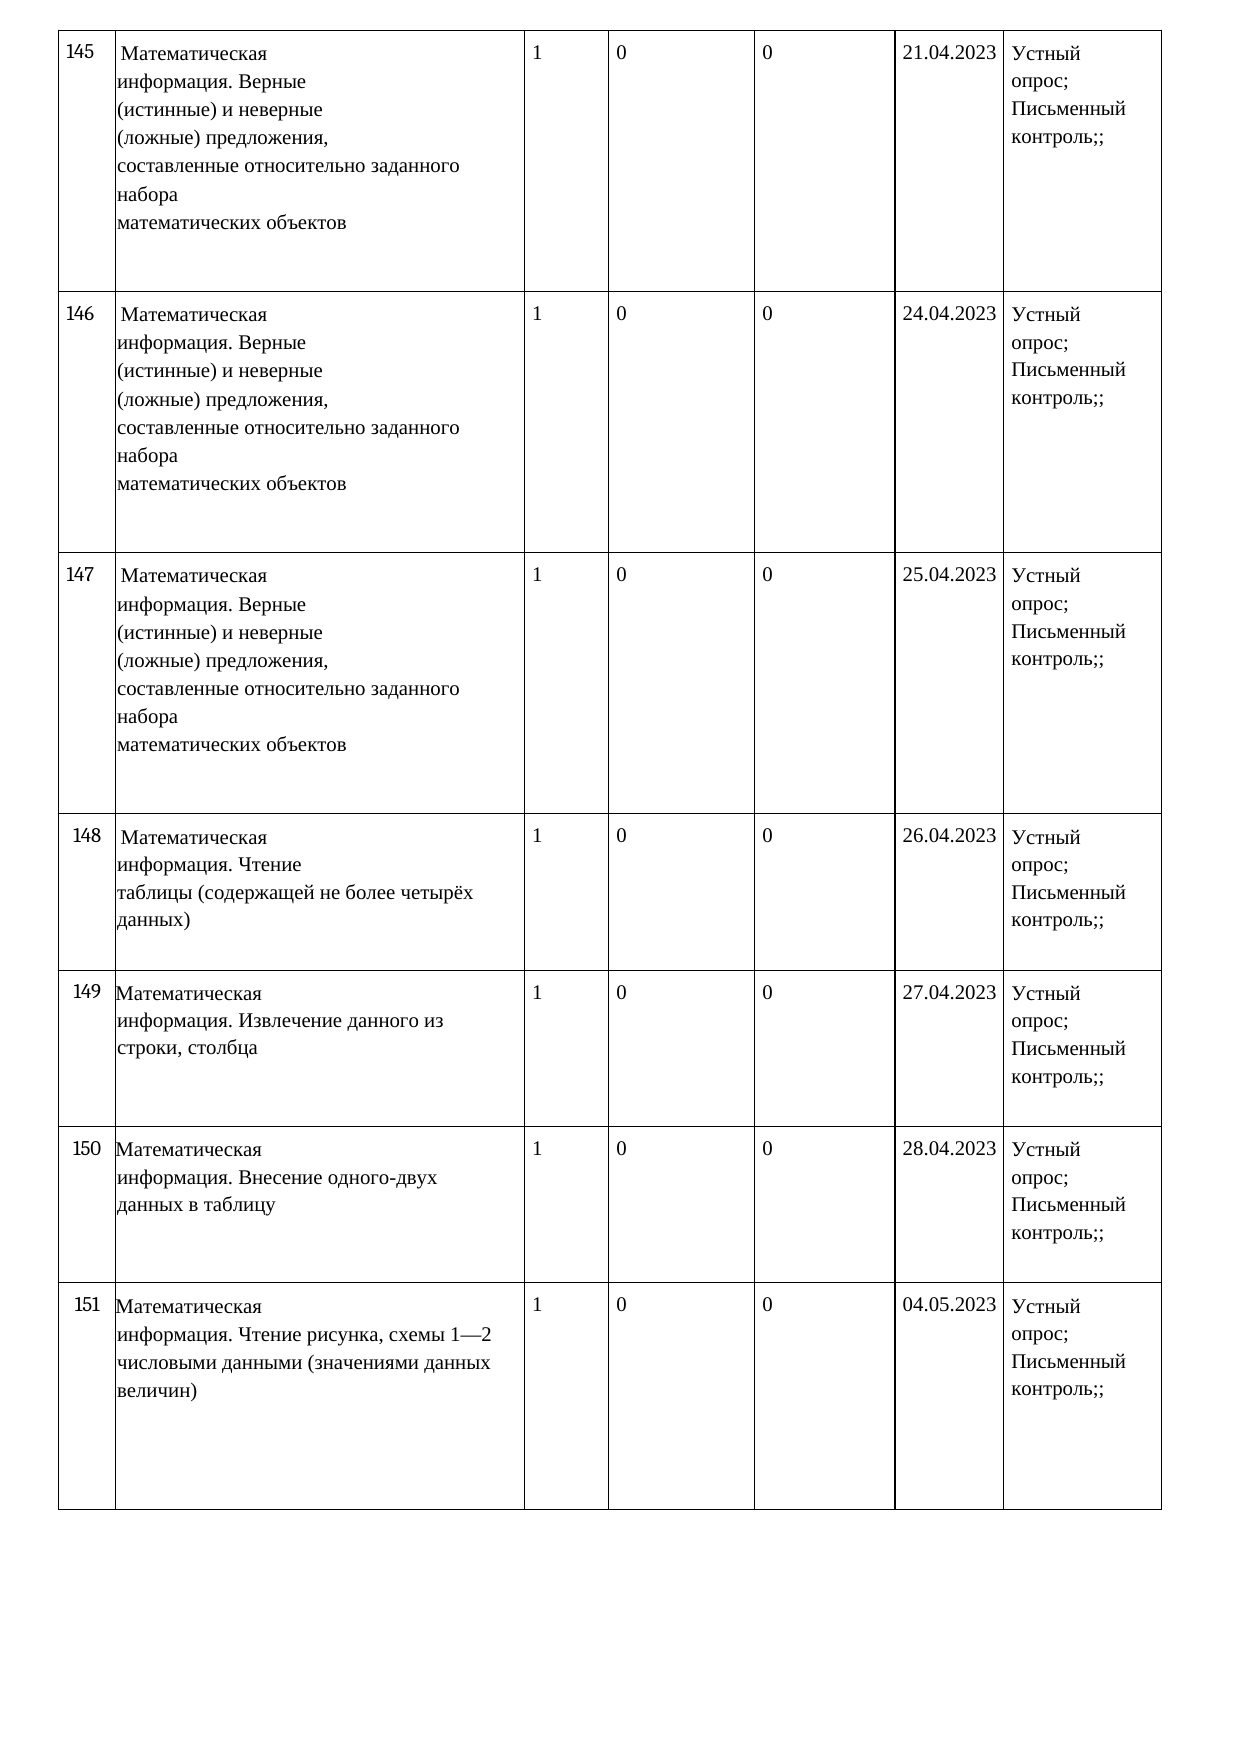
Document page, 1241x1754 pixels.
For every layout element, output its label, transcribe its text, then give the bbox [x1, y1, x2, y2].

table_cell 0 [755, 292, 894, 552]
table_cell 145 [59, 31, 115, 291]
table_cell 0 [609, 553, 754, 813]
table_cell 1 [525, 553, 608, 813]
table_cell 0 [609, 292, 754, 552]
table_cell 1 [525, 971, 608, 1126]
table_cell Устный опрос; Письменный контроль;; [1004, 1127, 1161, 1282]
table_cell Устный опрос; Письменный контроль;; [1004, 553, 1161, 813]
table_cell Математическая информация. Внесение одного-двух данных в таблицу [116, 1127, 524, 1282]
table_cell 0 [609, 1127, 754, 1282]
table_cell Математическая информация. Чтение таблицы (содержащей не более четырёх данных) [116, 814, 524, 969]
table_cell 1 [525, 292, 608, 552]
table_cell 0 [755, 553, 894, 813]
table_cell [1004, 31, 1161, 291]
table_cell 1 [525, 31, 608, 291]
table_cell 148 [59, 814, 115, 969]
table_cell Устный опрос; Письменный контроль;; [1004, 814, 1161, 969]
table_cell 0 [755, 1127, 894, 1282]
table_cell 27.04.2023 [896, 971, 1003, 1126]
table_cell 1 [525, 1127, 608, 1282]
table_cell 24.04.2023 [896, 292, 1003, 552]
table_cell Математическая информация. Верные (истинные) и неверные (ложные) предложения, составленные относительно заданного набора математических объектов [116, 553, 524, 813]
table_cell 26.04.2023 [896, 814, 1003, 969]
table_cell Математическая информация. Верные (истинные) и неверные (ложные) предложения, составленные относительно заданного набора математических объектов [116, 31, 524, 291]
table_cell Устный опрос; Письменный контроль;; [1004, 971, 1161, 1126]
table_cell 0 [755, 814, 894, 969]
table_cell 146 [59, 292, 115, 552]
table_cell 149 [59, 971, 115, 1126]
table_cell 151 [59, 1283, 115, 1508]
table_cell 04.05.2023 [896, 1283, 1003, 1508]
table_cell 0 [609, 971, 754, 1126]
table_cell 0 [609, 814, 754, 969]
table_cell Устный опрос; Письменный контроль;; [1004, 292, 1161, 552]
table_cell 147 [59, 553, 115, 813]
table_cell 1 [525, 1283, 608, 1508]
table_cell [1004, 1283, 1161, 1508]
table_cell 0 [609, 31, 754, 291]
table_cell 1 [525, 814, 608, 969]
table_cell 0 [755, 31, 894, 291]
table_cell 0 [609, 1283, 754, 1508]
table_cell Математическая информация. Извлечение данного из строки, столбца [116, 971, 524, 1126]
table_cell Математическая информация. Чтение рисунка, схемы 1—2 числовыми данными (значениями данных величин) [116, 1283, 524, 1508]
table_cell 25.04.2023 [896, 553, 1003, 813]
table_cell 150 [59, 1127, 115, 1282]
table_cell 28.04.2023 [896, 1127, 1003, 1282]
table_cell Математическая информация. Верные (истинные) и неверные (ложные) предложения, составленные относительно заданного набора математических объектов [116, 292, 524, 552]
table_cell 0 [755, 971, 894, 1126]
table_cell 0 [755, 1283, 894, 1508]
table_cell 21.04.2023 [896, 31, 1003, 291]
